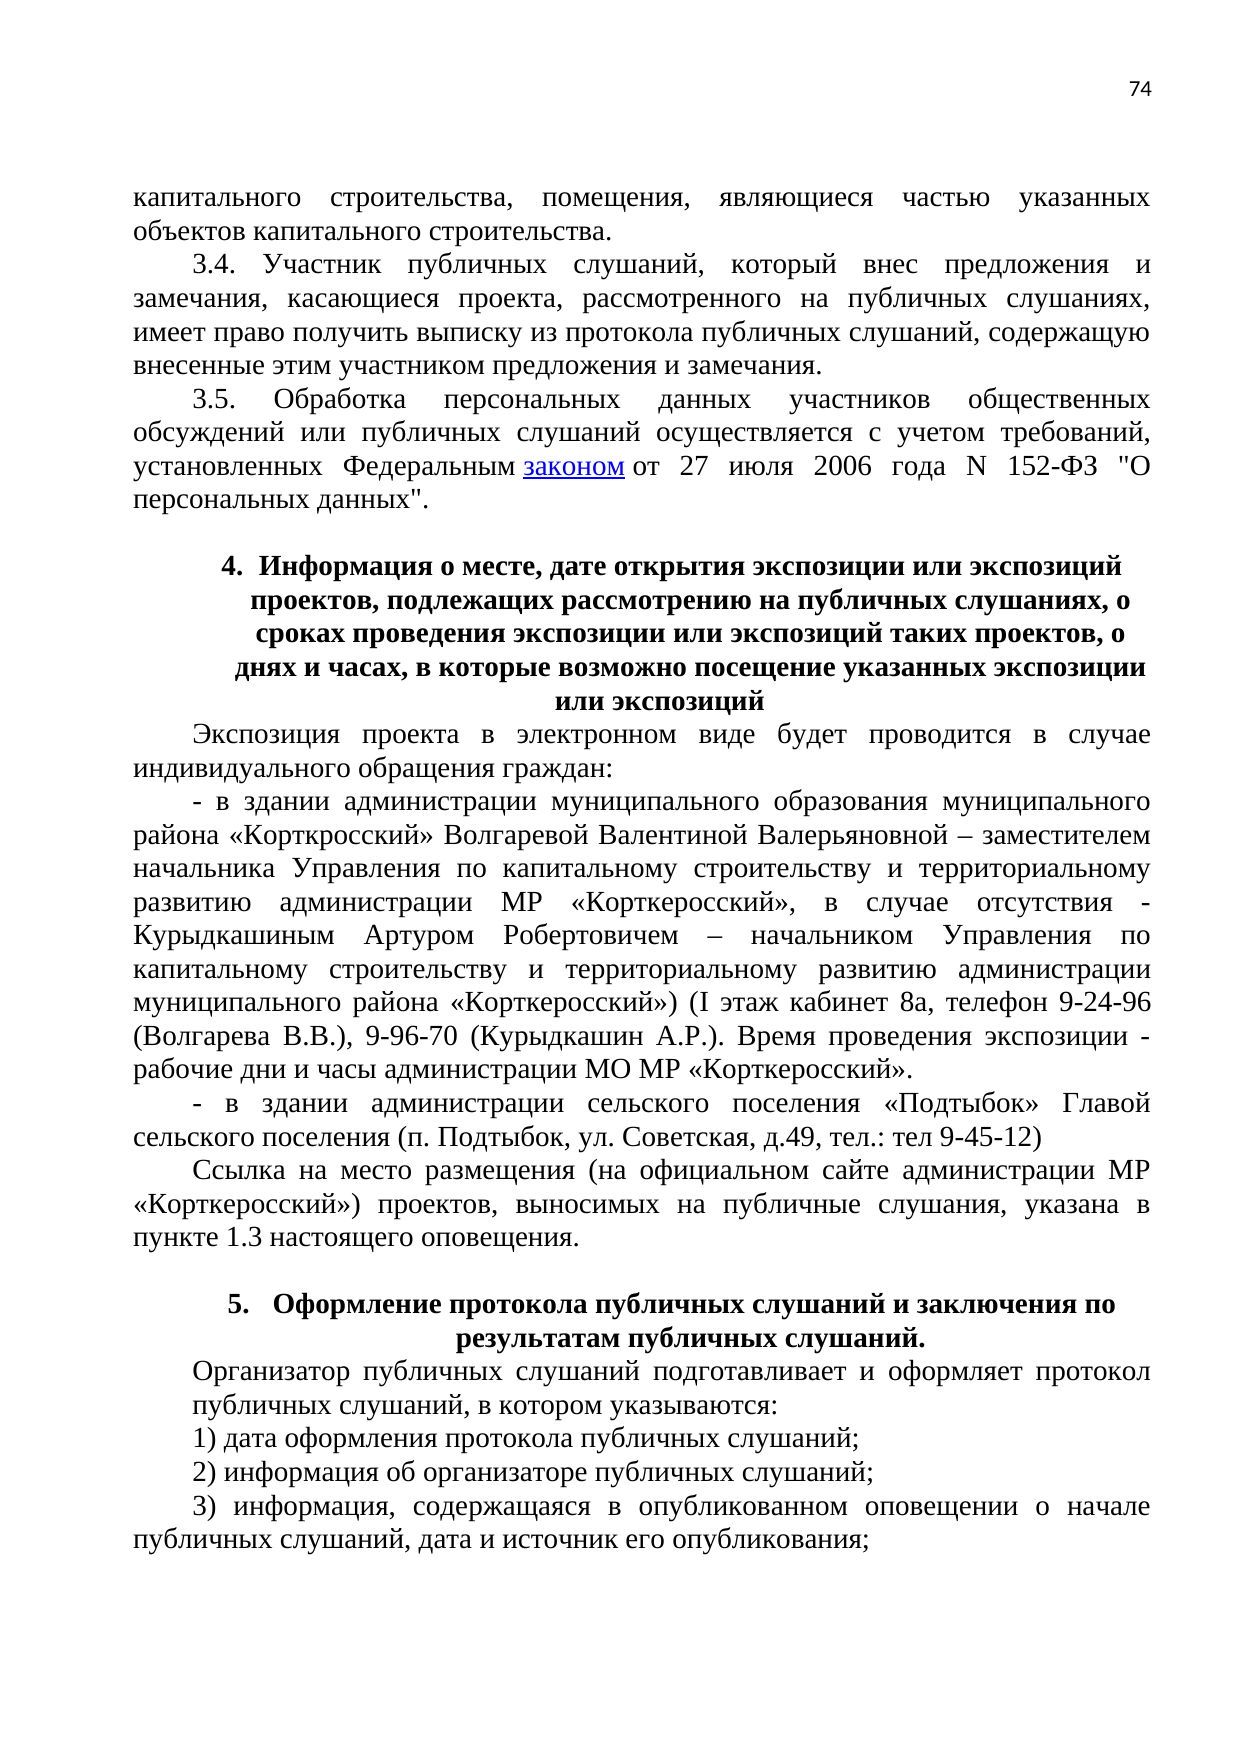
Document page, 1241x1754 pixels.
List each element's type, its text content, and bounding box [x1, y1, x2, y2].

text Ссылка на место размещения (на официальном сайте администрации МР «Корткеросский») проектов, выносимых на публичные слушания, указана в пункте 1.3 настоящего оповещения. [133, 1152, 1152, 1253]
text 1) дата оформления протокола публичных слушаний; [133, 1421, 1152, 1454]
text Экспозиция проекта в электронном виде будет проводится в случае индивидуального обращения граждан: [133, 716, 1152, 783]
text Организатор публичных слушаний подготавливает и оформляет протокол публичных слушаний, в котором указываются: [192, 1353, 1152, 1421]
text - в здании администрации муниципального образования муниципального района «Корткросский» Волгаревой Валентиной Валерьяновной – заместителем начальника Управления по капитальному строительству и территориальному развитию администрации МР «Корткеросский», в случае отсутствия - Курыдкашиным Артуром Робертовичем – начальником Управления по капитальному строительству и территориальному развитию администрации муниципального района «Корткеросский») (I этаж кабинет 8а, телефон 9-24-96 (Волгарева В.В.), 9-96-70 (Курыдкашин А.Р.). Время проведения экспозиции - рабочие дни и часы администрации МО МР «Корткеросский». [133, 783, 1152, 1085]
text - в здании администрации сельского поселения «Подтыбок» Главой сельского поселения (п. Подтыбок, ул. Советская, д.49, тел.: тел 9-45-12) [133, 1085, 1152, 1152]
text 3.5. Обработка персональных данных участников общественных обсуждений или публичных слушаний осуществляется с учетом требований, установленных Федеральным законом от 27 июля 2006 года N 152-ФЗ "О персональных данных". [133, 381, 1152, 515]
text 2) информация об организаторе публичных слушаний; [133, 1454, 1152, 1488]
list Информация о месте, дате открытия экспозиции или экспозиций проектов, подлежащих рассмотрению на публичных слушаниях, о сроках проведения экспозиции или экспозиций таких проектов, о днях и часах, в которые возможно посещение указанных экспозиции или экспозиций [192, 548, 1152, 716]
list Оформление протокола публичных слушаний и заключения по результатам публичных слушаний. [192, 1286, 1152, 1353]
text 3.4. Участник публичных слушаний, который внес предложения и замечания, касающиеся проекта, рассмотренного на публичных слушаниях, имеет право получить выписку из протокола публичных слушаний, содержащую внесенные этим участником предложения и замечания. [133, 247, 1152, 381]
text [133, 179, 1152, 247]
text 3) информация, содержащаяся в опубликованном оповещении о начале публичных слушаний, дата и источник его опубликования; [133, 1488, 1152, 1555]
